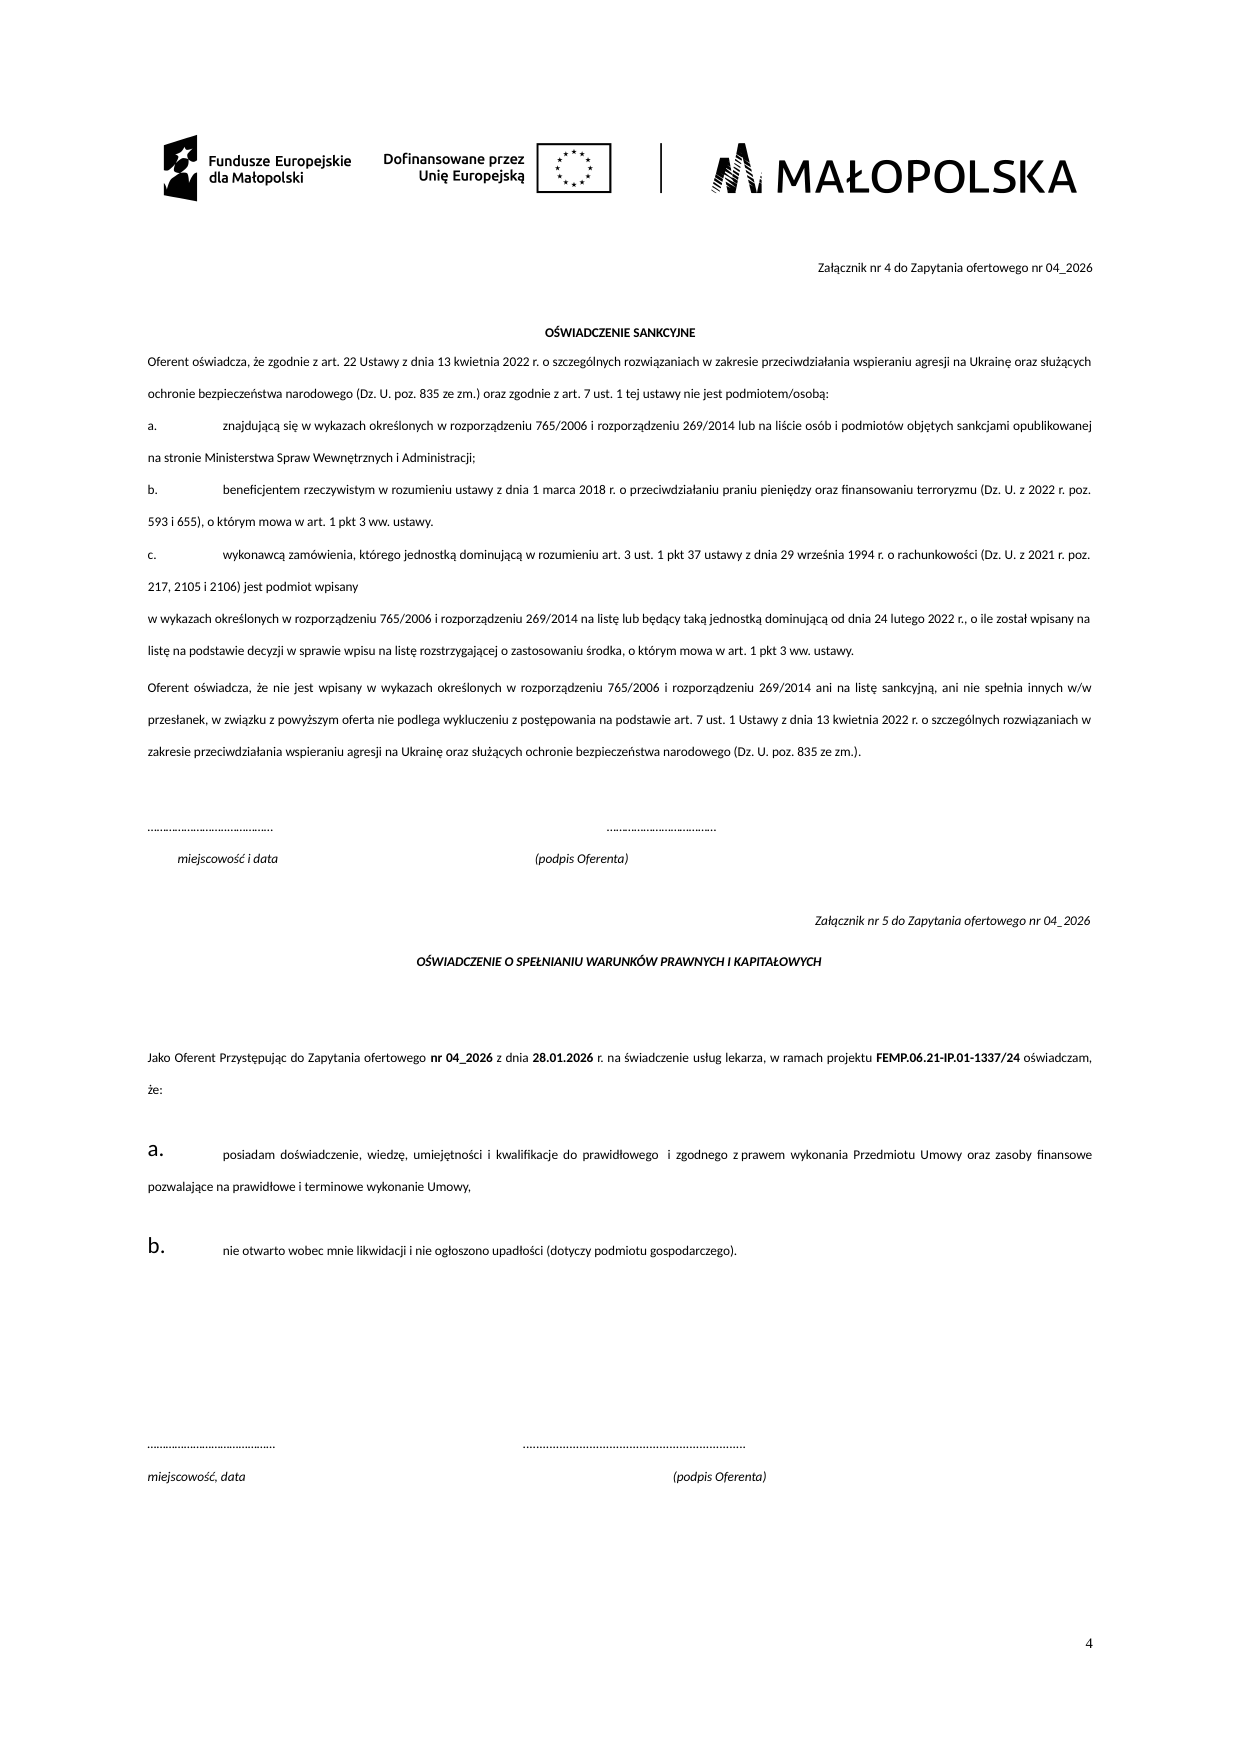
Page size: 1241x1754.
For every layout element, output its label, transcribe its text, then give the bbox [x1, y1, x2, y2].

text Oferent oświadcza, że zgodnie z art. 22 Ustawy z dnia 13 kwietnia 2022 r. o szczególnych rozwiązaniach w zakresie przeciwdziałania wspieraniu agresji na Ukrainę oraz służących ochronie bezpieczeństwa narodowego (Dz. U. poz. 835 ze zm.) oraz zgodnie z art. 7 ust. 1 tej ustawy nie jest podmiotem/osobą: [147, 341, 1093, 401]
picture [147, 118, 1093, 218]
list nie otwarto wobec mnie likwidacji i nie ogłoszono upadłości (dotyczy podmiotu gospodarczego). [147, 1231, 1093, 1259]
text miejscowość, data (podpis Oferenta) [147, 1456, 1093, 1484]
text Oferent oświadcza, że nie jest wpisany w wykazach określonych w rozporządzeniu 765/2006 i rozporządzeniu 269/2014 ani na listę sankcyjną, ani nie spełnia innych w/w przesłanek, w związku z powyższym oferta nie podlega wykluczeniu z postępowania na podstawie art. 7 ust. 1 Ustawy z dnia 13 kwietnia 2022 r. o szczególnych rozwiązaniach w zakresie przeciwdziałania wspieraniu agresji na Ukrainę oraz służących ochronie bezpieczeństwa narodowego (Dz. U. poz. 835 ze zm.). [147, 667, 1093, 760]
text ……………………..…………… ……………………………… [147, 807, 1093, 835]
list znajdującą się w wykazach określonych w rozporządzeniu 765/2006 i rozporządzeniu 269/2014 lub na liście osób i podmiotów objętych sankcjami opublikowanej na stronie Ministerstwa Spraw Wewnętrznych i Administracji; [147, 406, 1093, 466]
text miejscowość i data (podpis Oferenta) [147, 839, 1093, 867]
text OŚWIADCZENIE SANKCYJNE [147, 313, 1093, 341]
text Jako Oferent Przystępując do Zapytania ofertowego nr 04_2026 z dnia 28.01.2026 r. na świadczenie usług lekarza, w ramach projektu FEMP.06.21-IP.01-1337/24 oświadczam, że: [147, 1038, 1093, 1098]
text Załącznik nr 5 do Zapytania ofertowego nr 04_2026 [147, 901, 1093, 929]
list beneficjentem rzeczywistym w rozumieniu ustawy z dnia 1 marca 2018 r. o przeciwdziałaniu praniu pieniędzy oraz finansowaniu terroryzmu (Dz. U. z 2022 r. poz. 593 i 655), o którym mowa w art. 1 pkt 3 ww. ustawy. [147, 470, 1093, 530]
text Załącznik nr 4 do Zapytania ofertowego nr 04_2026 [148, 247, 1093, 275]
text OŚWIADCZENIE O SPEŁNIANIU WARUNKÓW PRAWNYCH I KAPITAŁOWYCH [147, 941, 1093, 969]
list wykonawcą zamówienia, którego jednostką dominującą w rozumieniu art. 3 ust. 1 pkt 37 ustawy z dnia 29 września 1994 r. o rachunkowości (Dz. U. z 2021 r. poz. 217, 2105 i 2106) jest podmiot wpisany w wykazach określonych w rozporządzeniu 765/2006 i rozporządzeniu 269/2014 na listę lub będący taką jednostką dominującą od dnia 24 lutego 2022 r., o ile został wpisany na listę na podstawie decyzji w sprawie wpisu na listę rozstrzygającej o zastosowaniu środka, o którym mowa w art. 1 pkt 3 ww. ustawy. [147, 534, 1093, 659]
list posiadam doświadczenie, wiedzę, umiejętności i kwalifikacje do prawidłowego i zgodnego z prawem wykonania Przedmiotu Umowy oraz zasoby finansowe pozwalające na prawidłowe i terminowe wykonanie Umowy, [147, 1134, 1093, 1194]
text …………………………………… ................................................................... [147, 1424, 1093, 1452]
